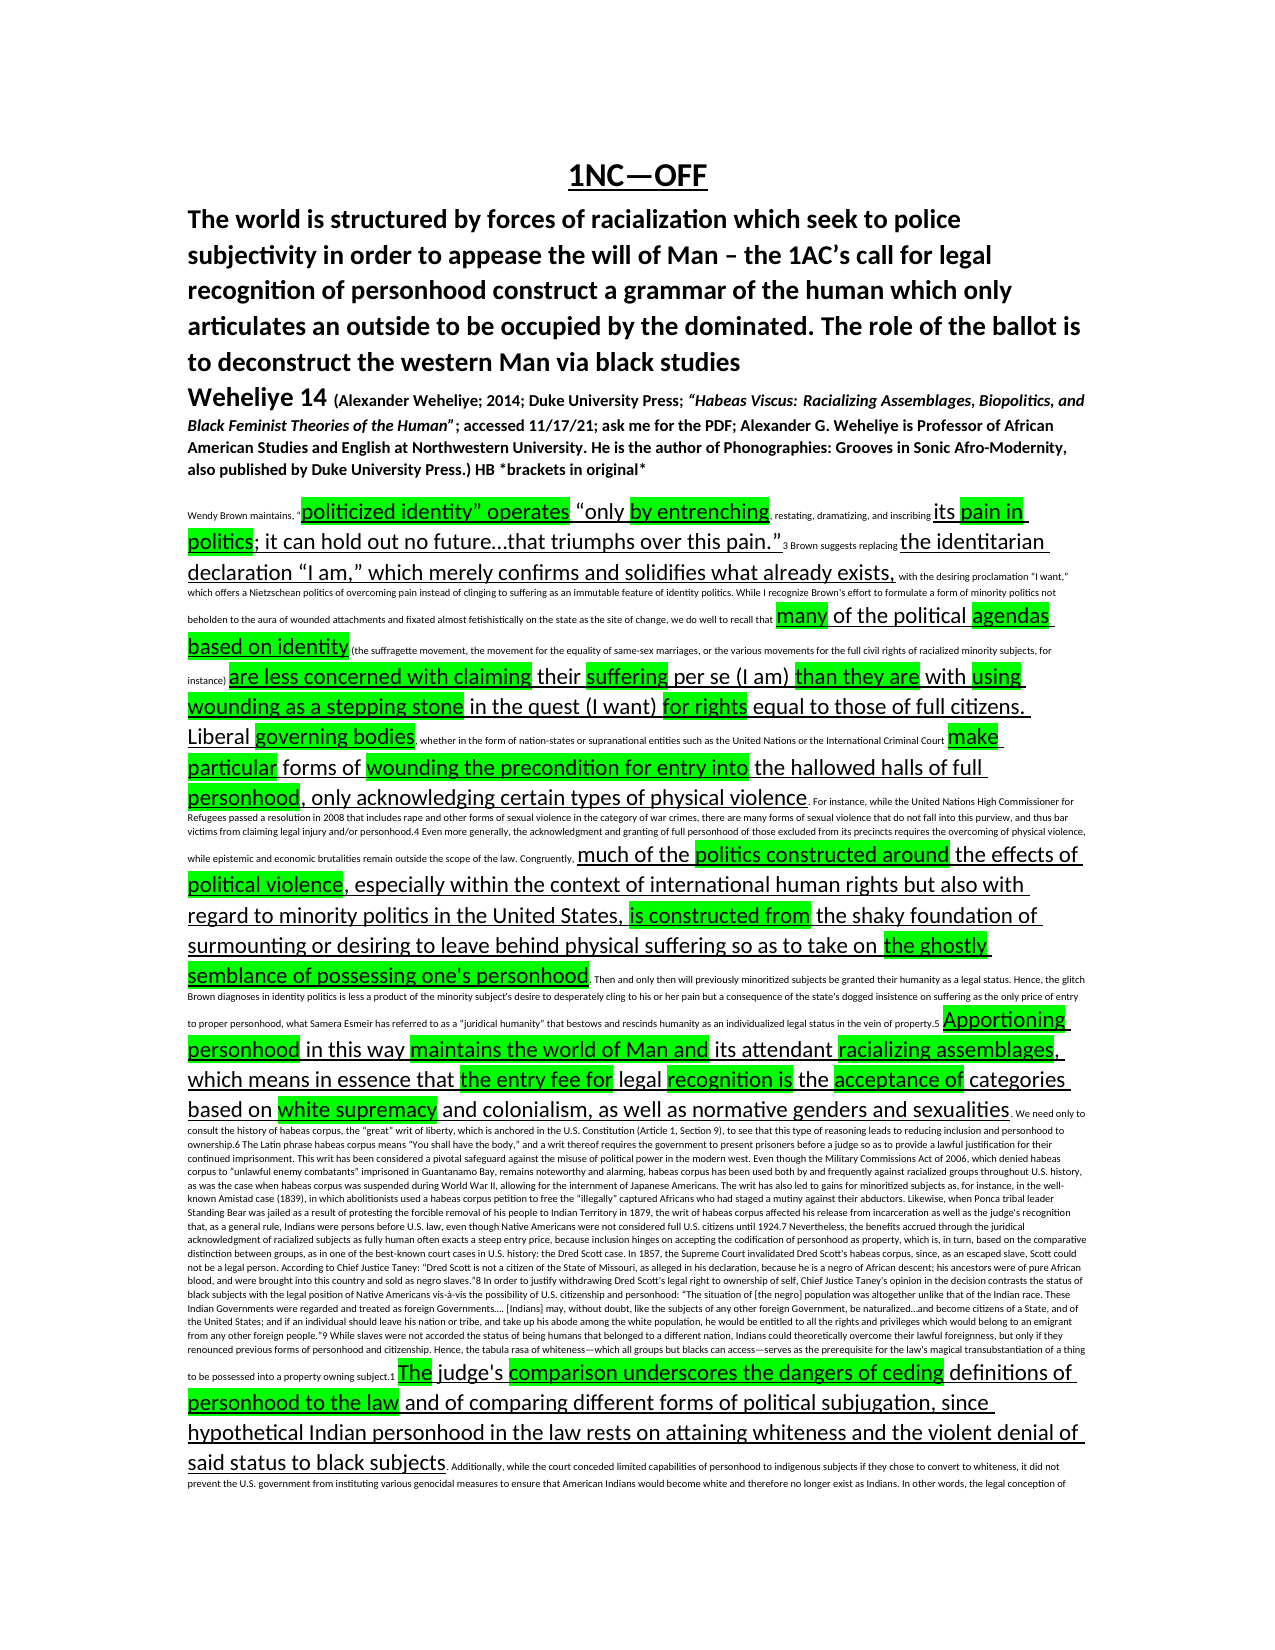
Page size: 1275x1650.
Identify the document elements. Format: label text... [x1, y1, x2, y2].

subtitle The world is structured by forces of racialization which seek to police subjectivity in order to appease the will of Man – the 1AC’s call for legal recognition of personhood construct a grammar of the human which only articulates an outside to be occupied by the dominated. The role of the ballot is to deconstruct the western Man via black studies [187, 202, 1087, 378]
text Weheliye 14 (Alexander Weheliye; 2014; Duke University Press; “Habeas Viscus: Racializing Assemblages, Biopolitics, and Black Feminist Theories of the Human”; accessed 11/17/21; ask me for the PDF; Alexander G. Weheliye is Professor of African American Studies and English at Northwestern University. He is the author of Phonographies: Grooves in Sonic Afro-Modernity, also published by Duke University Press.) HB *brackets in original* [187, 380, 1087, 479]
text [187, 497, 1087, 1490]
subtitle 1NC—OFF [187, 154, 1087, 195]
